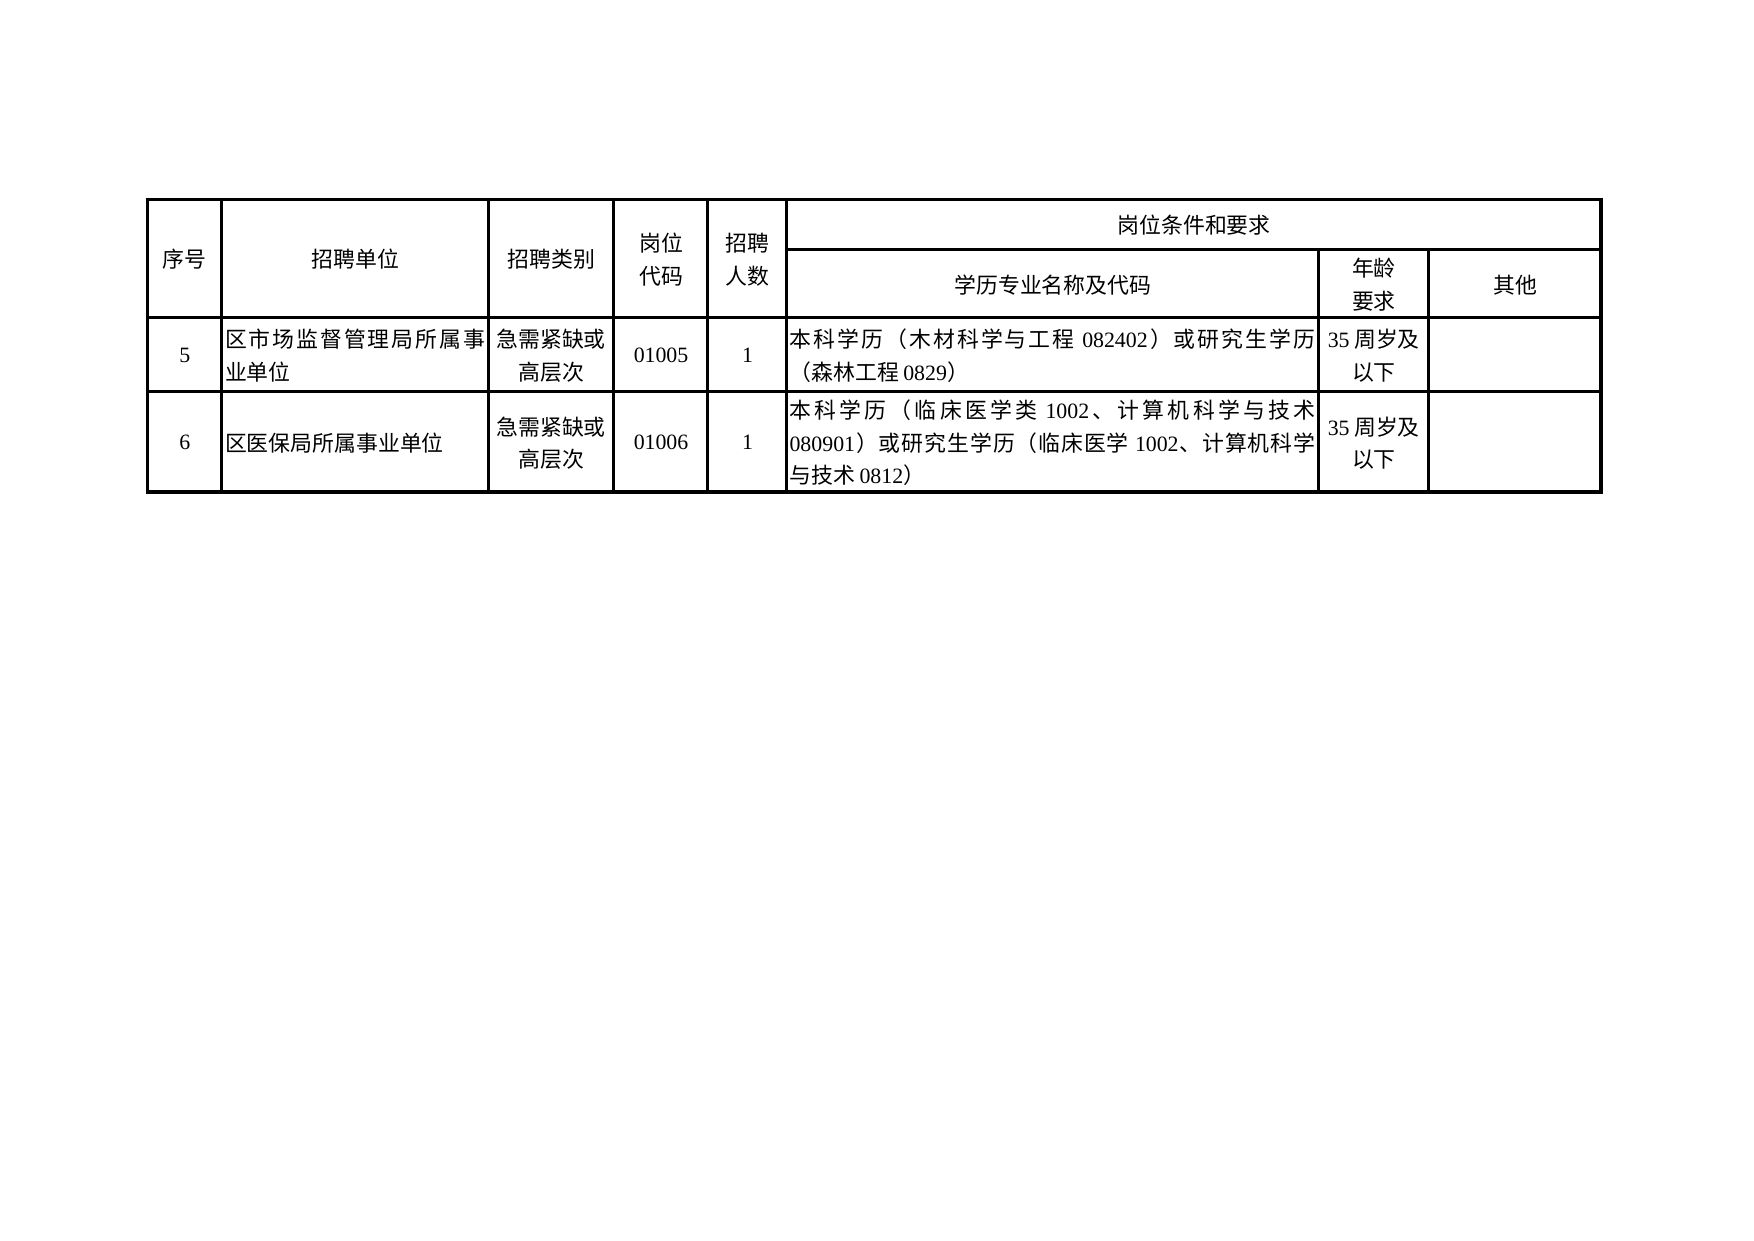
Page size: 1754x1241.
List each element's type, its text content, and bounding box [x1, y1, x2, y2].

table_cell 年龄 要求 [1320, 251, 1427, 316]
table_cell [1430, 319, 1599, 390]
table_cell 急需紧缺或高层次 [490, 393, 612, 490]
table_cell 本科学历（木材科学与工程082402）或研究生学历（森林工程0829） [788, 319, 1317, 390]
table_header 岗位 代码 [615, 201, 706, 316]
table_cell 1 [709, 319, 785, 390]
table_cell 01006 [615, 393, 706, 490]
table_header 岗位条件和要求 [788, 201, 1599, 248]
table_cell 01005 [615, 319, 706, 390]
table_header 招聘类别 [490, 201, 612, 316]
table_cell 其他 [1430, 251, 1599, 316]
table_cell 35周岁及以下 [1320, 393, 1427, 490]
table_header 序号 [149, 201, 220, 316]
table_cell 学历专业名称及代码 [788, 251, 1317, 316]
table_cell 区市场监督管理局所属事业单位 [223, 319, 487, 390]
table_cell [1430, 393, 1599, 490]
table_cell 区医保局所属事业单位 [223, 393, 487, 490]
table_cell 5 [149, 319, 220, 390]
table_header 招聘单位 [223, 201, 487, 316]
table_cell 急需紧缺或高层次 [490, 319, 612, 390]
table_cell 6 [149, 393, 220, 490]
table_cell 本科学历（临床医学类1002、计算机科学与技术080901）或研究生学历（临床医学1002、计算机科学与技术0812） [788, 393, 1317, 490]
table_cell 1 [709, 393, 785, 490]
table_header 招聘 人数 [709, 201, 785, 316]
table_cell 35周岁及以下 [1320, 319, 1427, 390]
